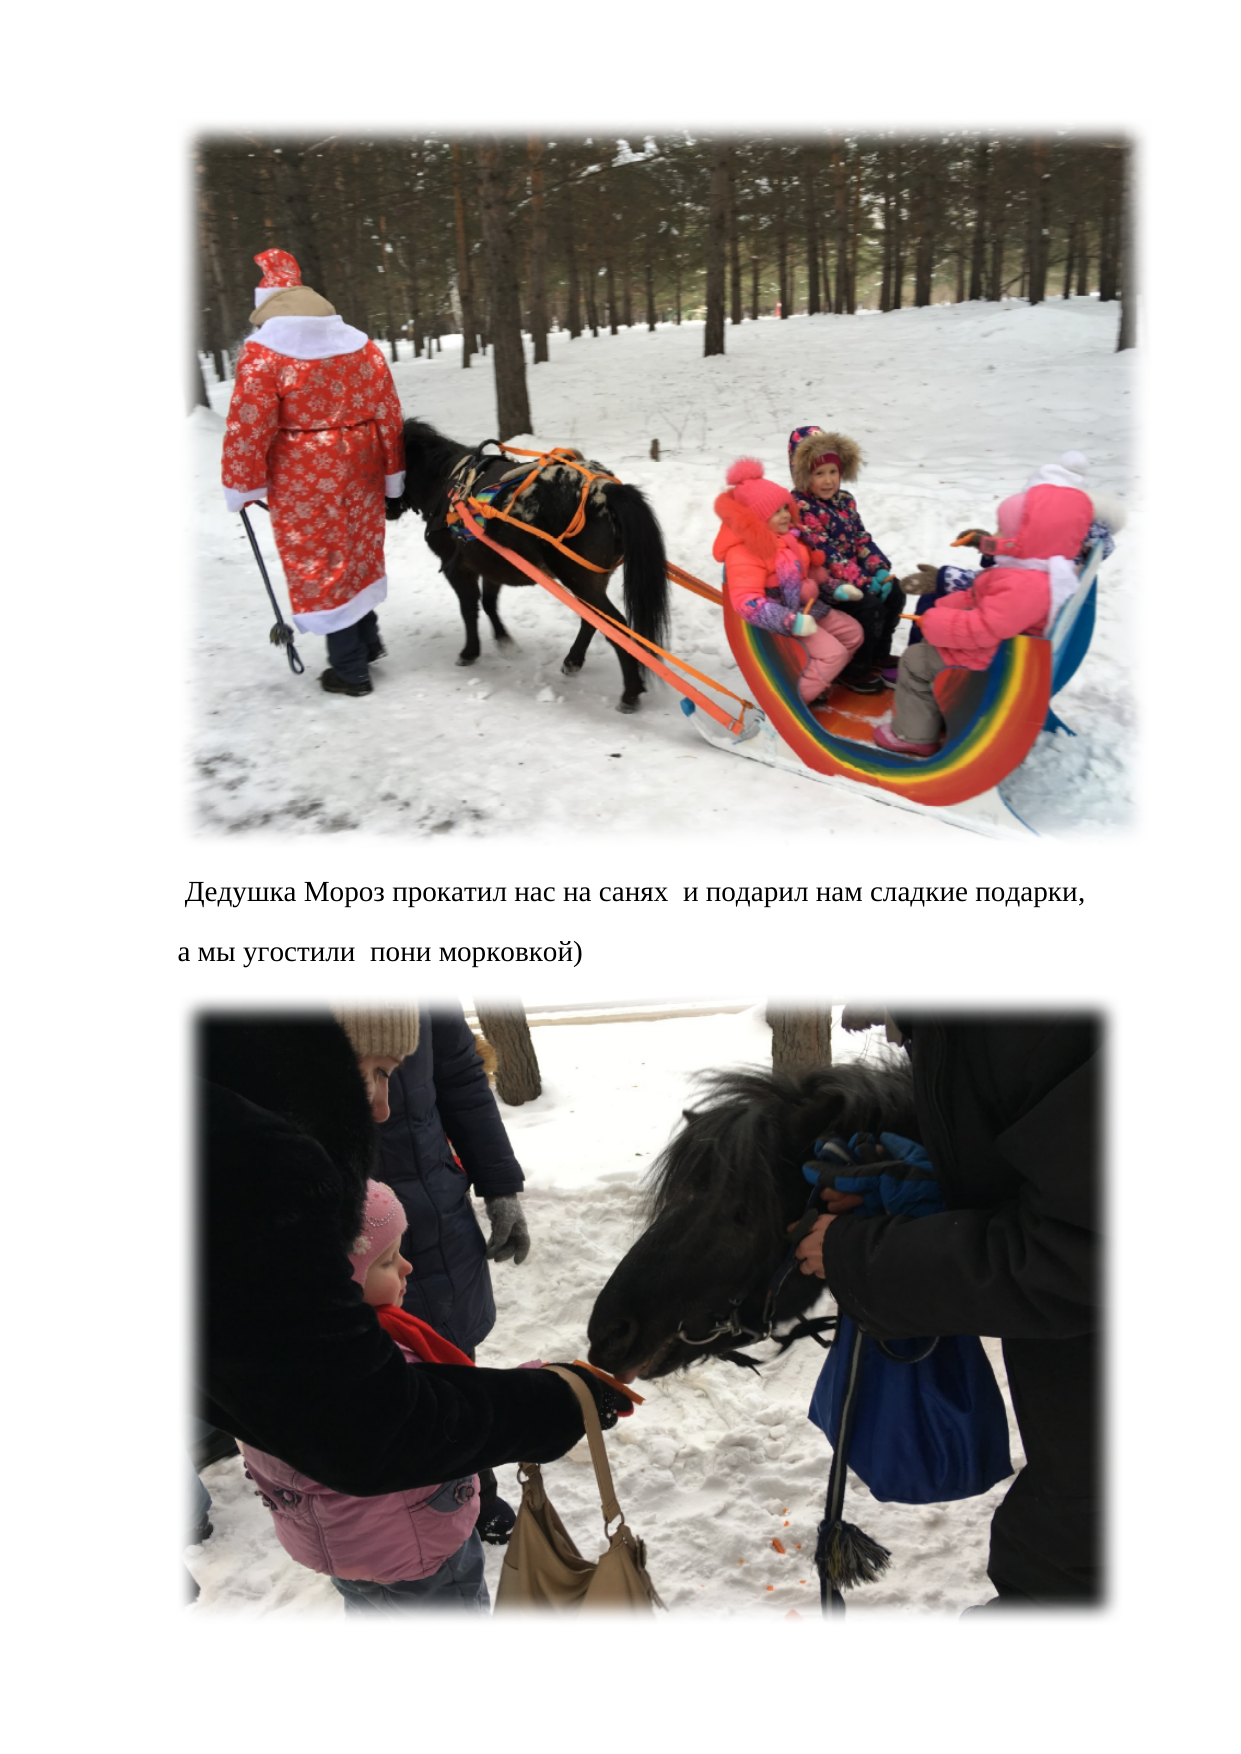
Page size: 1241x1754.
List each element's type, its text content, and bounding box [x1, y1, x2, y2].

picture [206, 147, 1123, 820]
picture [206, 1022, 1094, 1597]
text Дедушка Мороз прокатил нас на санях и подарил нам сладкие подарки, [177, 874, 1152, 908]
text а мы угостили пони морковкой) [177, 934, 1152, 967]
